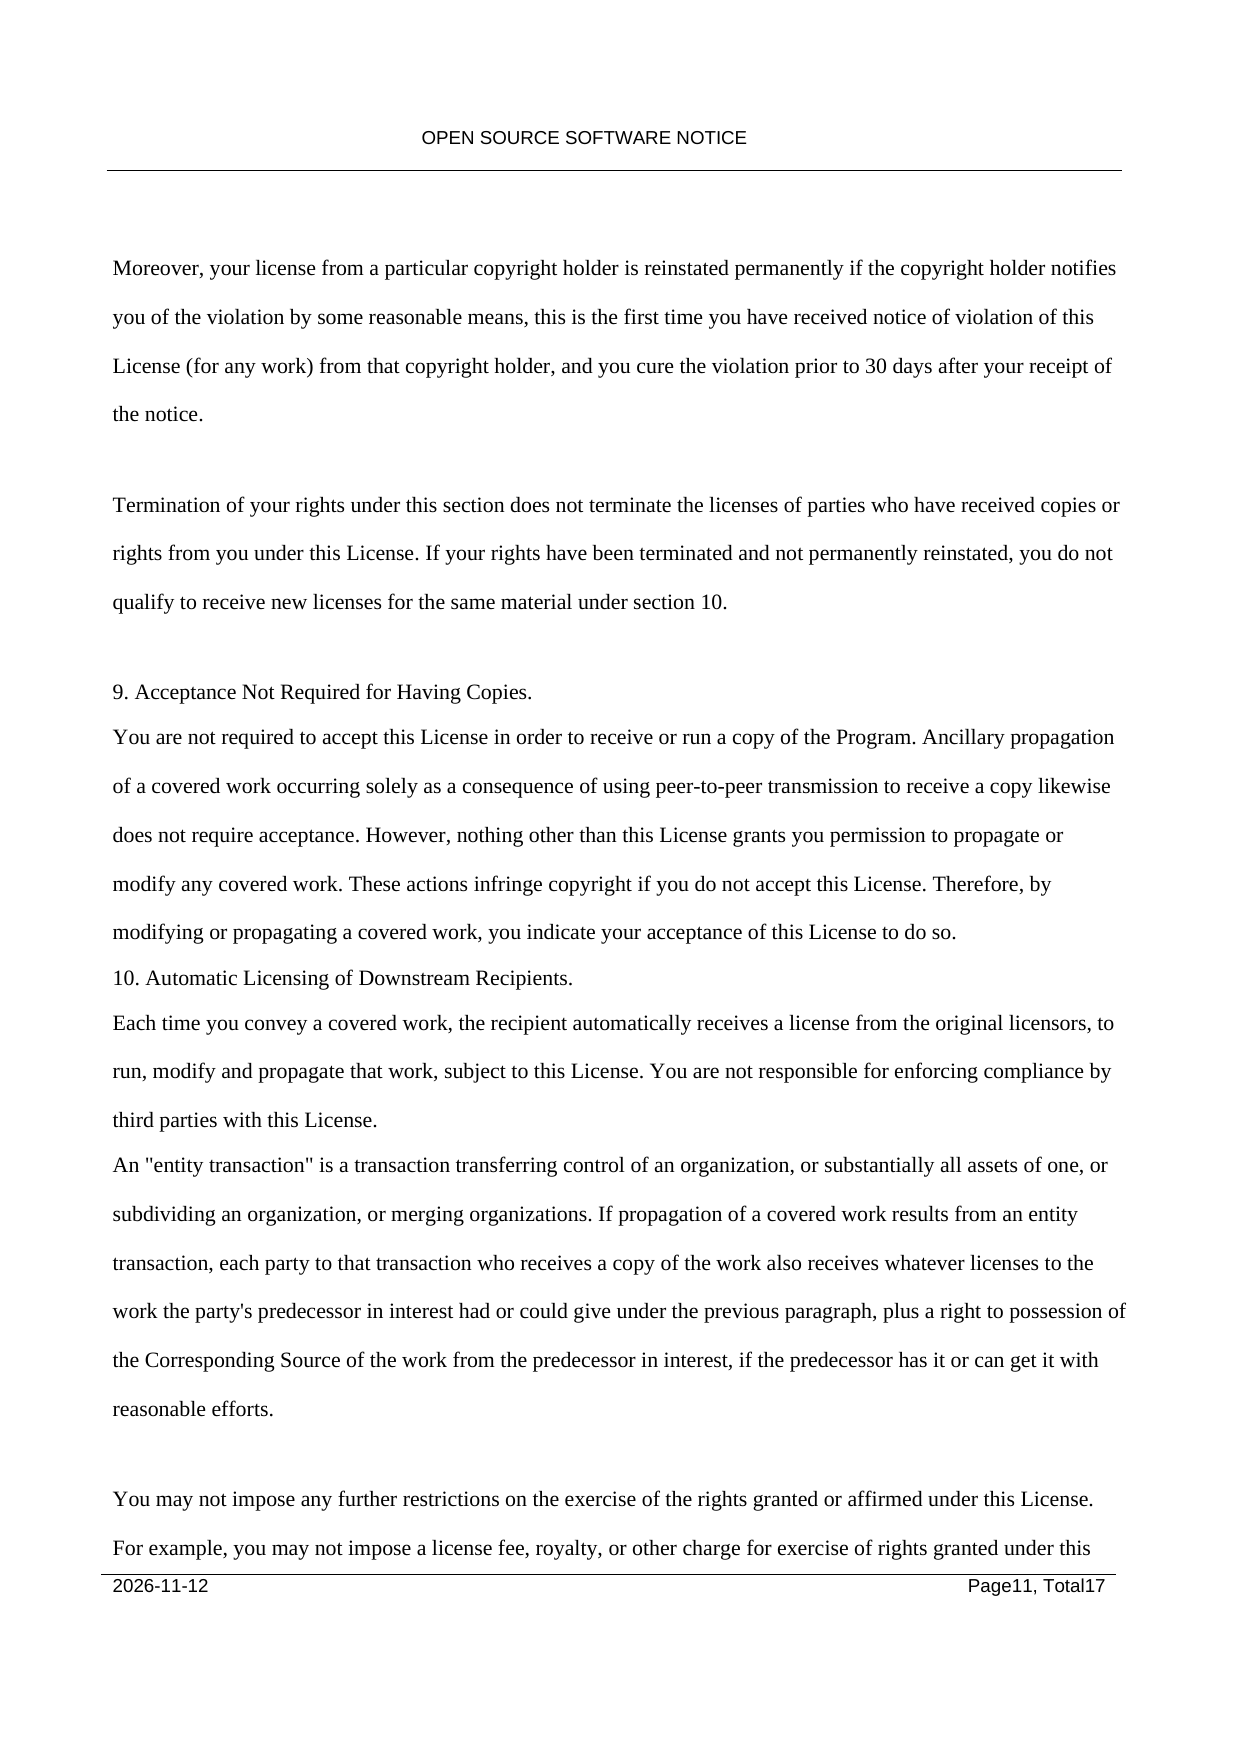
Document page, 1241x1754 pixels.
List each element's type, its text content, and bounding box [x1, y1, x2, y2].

text Moreover, your license from a particular copyright holder is reinstated permanently if the copyright holder notifies you of the violation by some reasonable means, this is the first time you have received notice of violation of this License (for any work) from that copyright holder, and you cure the violation prior to 30 days after your receipt of the notice. [112, 251, 1128, 430]
text An "entity transaction" is a transaction transferring control of an organization, or substantially all assets of one, or subdividing an organization, or merging organizations. If propagation of a covered work results from an entity transaction, each party to that transaction who receives a copy of the work also receives whatever licenses to the work the party's predecessor in interest had or could give under the previous paragraph, plus a right to possession of the Corresponding Source of the work from the predecessor in interest, if the predecessor has it or can get it with reasonable efforts. [112, 1148, 1128, 1425]
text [112, 1482, 1128, 1564]
text 9. Acceptance Not Required for Having Copies. [112, 676, 1128, 708]
text Termination of your rights under this section does not terminate the licenses of parties who have received copies or rights from you under this License. If your rights have been terminated and not permanently reinstated, you do not qualify to receive new licenses for the same material under section 10. [112, 488, 1128, 618]
text You are not required to accept this License in order to receive or run a copy of the Program. Ancillary propagation of a covered work occurring solely as a consequence of using peer-to-peer transmission to receive a copy likewise does not require acceptance. However, nothing other than this License grants you permission to propagate or modify any covered work. These actions infringe copyright if you do not accept this License. Therefore, by modifying or propagating a covered work, you indicate your acceptance of this License to do so. [112, 721, 1128, 948]
text 10. Automatic Licensing of Downstream Recipients. [112, 961, 1128, 993]
text Each time you convey a covered work, the recipient automatically receives a license from the original licensors, to run, modify and propagate that work, subject to this License. You are not responsible for enforcing compliance by third parties with this License. [112, 1006, 1128, 1136]
